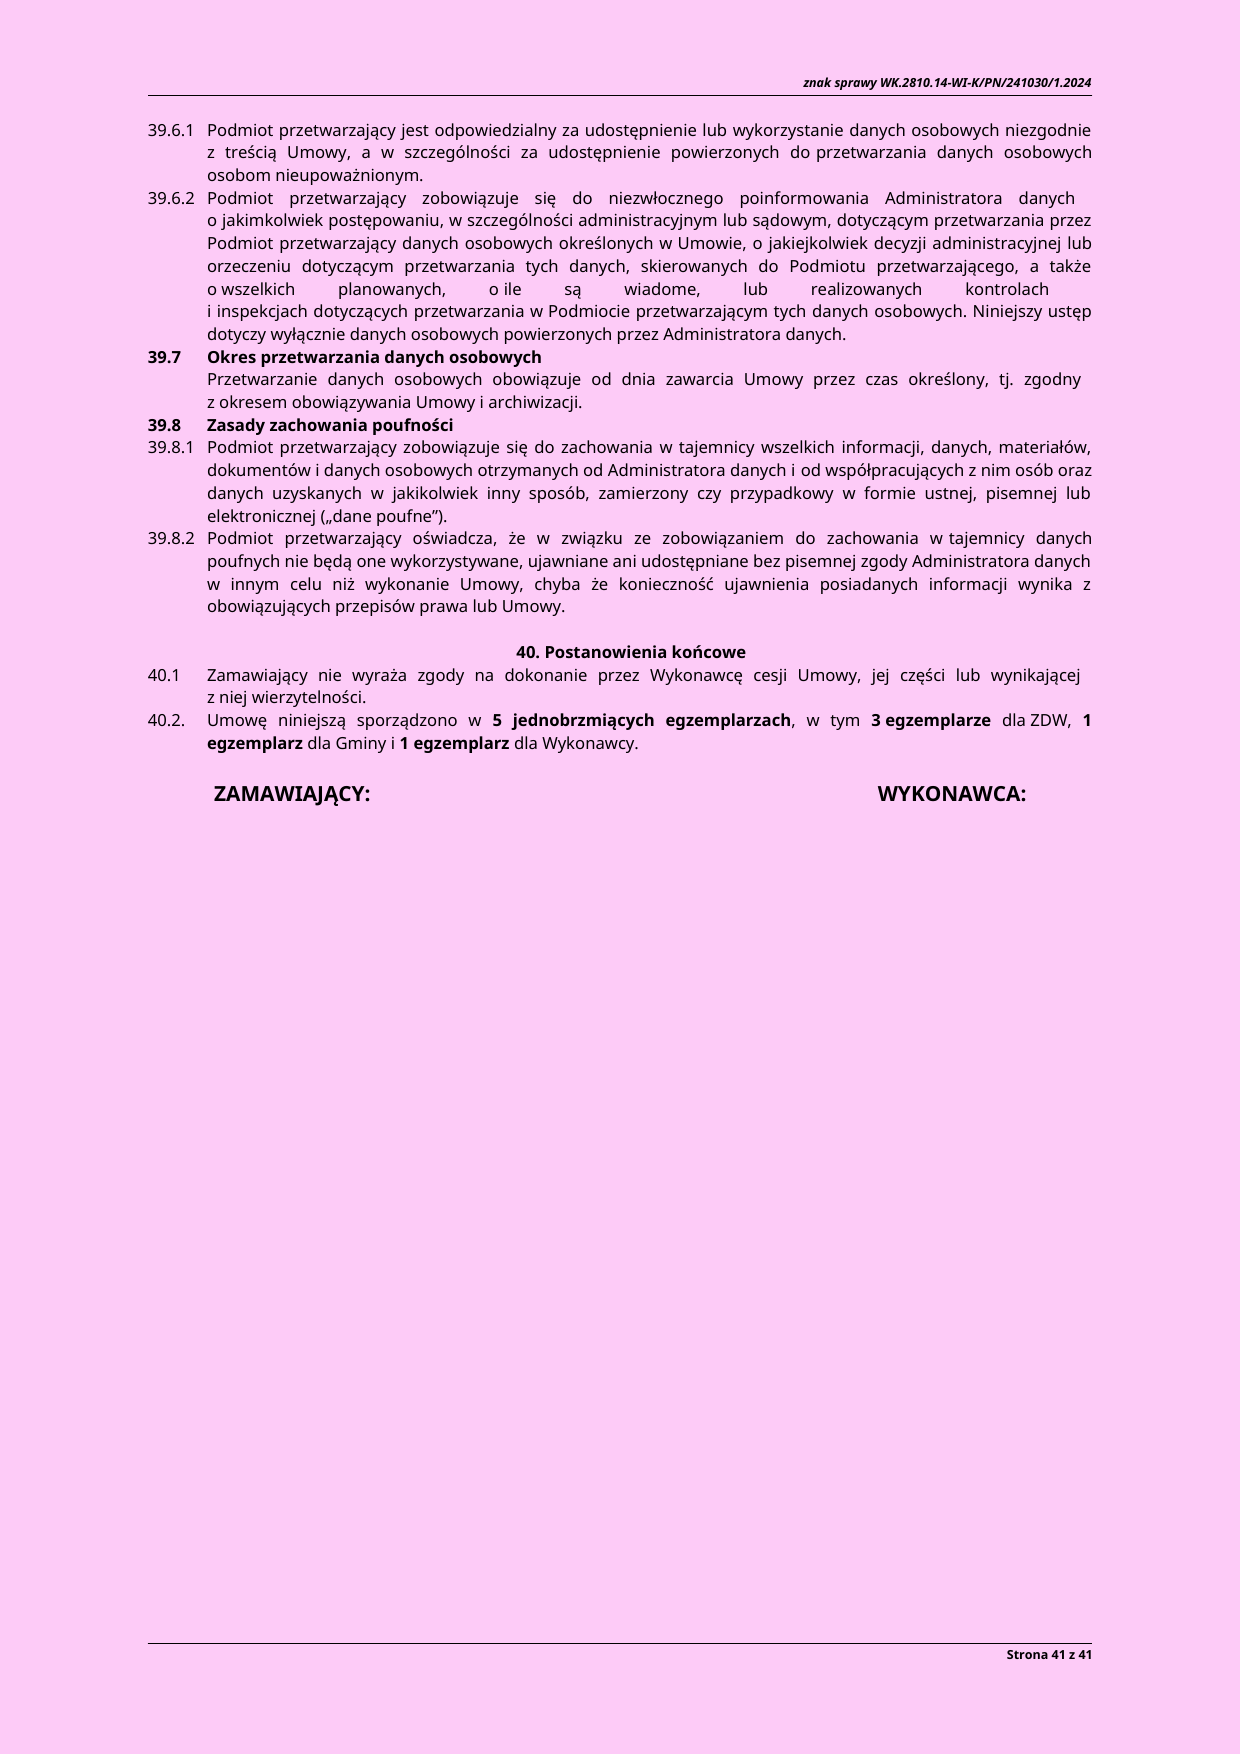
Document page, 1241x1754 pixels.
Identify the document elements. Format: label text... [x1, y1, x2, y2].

text 39.7 Okres przetwarzania danych osobowych [148, 345, 1092, 368]
text 40.2. Umowę niniejszą sporządzono w 5 jednobrzmiących egzemplarzach, w tym 3 egzemplarze dla ZDW, 1 egzemplarz dla Gminy i 1 egzemplarz dla Wykonawcy. [148, 708, 1092, 754]
text 39.6.2 Podmiot przetwarzający zobowiązuje się do niezwłocznego poinformowania Administratora danych o jakimkolwiek postępowaniu, w szczególności administracyjnym lub sądowym, dotyczącym przetwarzania przez Podmiot przetwarzający danych osobowych określonych w Umowie, o jakiejkolwiek decyzji administracyjnej lub orzeczeniu dotyczącym przetwarzania tych danych, skierowanych do Podmiotu przetwarzającego, a także o wszelkich planowanych, o ile są wiadome, lub realizowanych kontrolach i inspekcjach dotyczących przetwarzania w Podmiocie przetwarzającym tych danych osobowych. Niniejszy ustęp dotyczy wyłącznie danych osobowych powierzonych przez Administratora danych. [148, 186, 1092, 345]
text ZAMAWIAJĄCY: WYKONAWCA: [148, 779, 1092, 808]
text 39.8 Zasady zachowania poufności [148, 413, 1092, 436]
text 40.1 Zamawiający nie wyraża zgody na dokonanie przez Wykonawcę cesji Umowy, jej części lub wynikającej z niej wierzytelności. [148, 663, 1092, 708]
text 39.6.1 Podmiot przetwarzający jest odpowiedzialny za udostępnienie lub wykorzystanie danych osobowych niezgodnie z treścią Umowy, a w szczególności za udostępnienie powierzonych do przetwarzania danych osobowych osobom nieupoważnionym. [148, 118, 1092, 186]
text 39.8.1 Podmiot przetwarzający zobowiązuje się do zachowania w tajemnicy wszelkich informacji, danych, materiałów, dokumentów i danych osobowych otrzymanych od Administratora danych i od współpracujących z nim osób oraz danych uzyskanych w jakikolwiek inny sposób, zamierzony czy przypadkowy w formie ustnej, pisemnej lub elektronicznej („dane poufne”). [148, 436, 1092, 527]
text 40. Postanowienia końcowe [442, 640, 1092, 663]
text 39.8.2 Podmiot przetwarzający oświadcza, że w związku ze zobowiązaniem do zachowania w tajemnicy danych poufnych nie będą one wykorzystywane, ujawniane ani udostępniane bez pisemnej zgody Administratora danych w innym celu niż wykonanie Umowy, chyba że konieczność ujawnienia posiadanych informacji wynika z obowiązujących przepisów prawa lub Umowy. [148, 527, 1092, 618]
text Przetwarzanie danych osobowych obowiązuje od dnia zawarcia Umowy przez czas określony, tj. zgodny z okresem obowiązywania Umowy i archiwizacji. [207, 368, 1092, 413]
